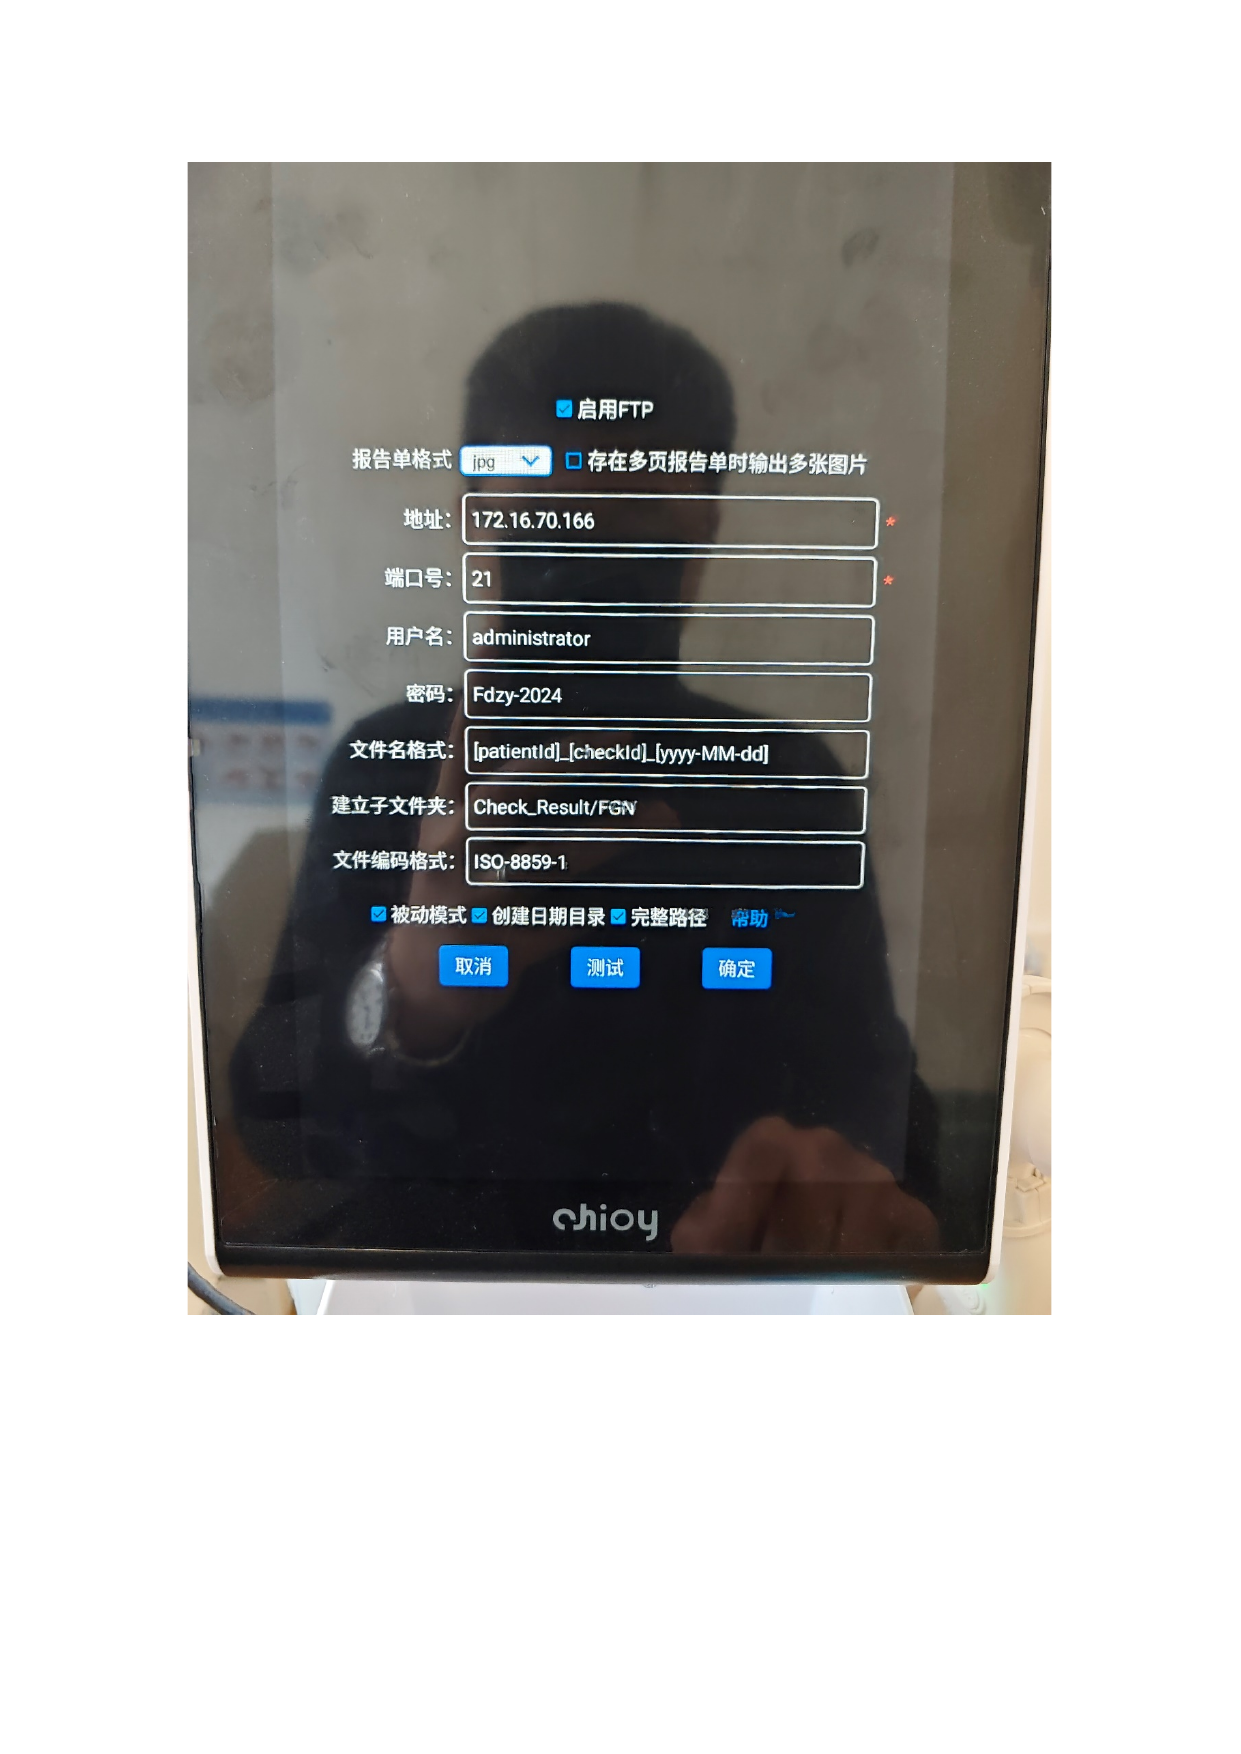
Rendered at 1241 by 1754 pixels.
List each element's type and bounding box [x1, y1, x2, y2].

picture [187, 162, 1052, 1315]
